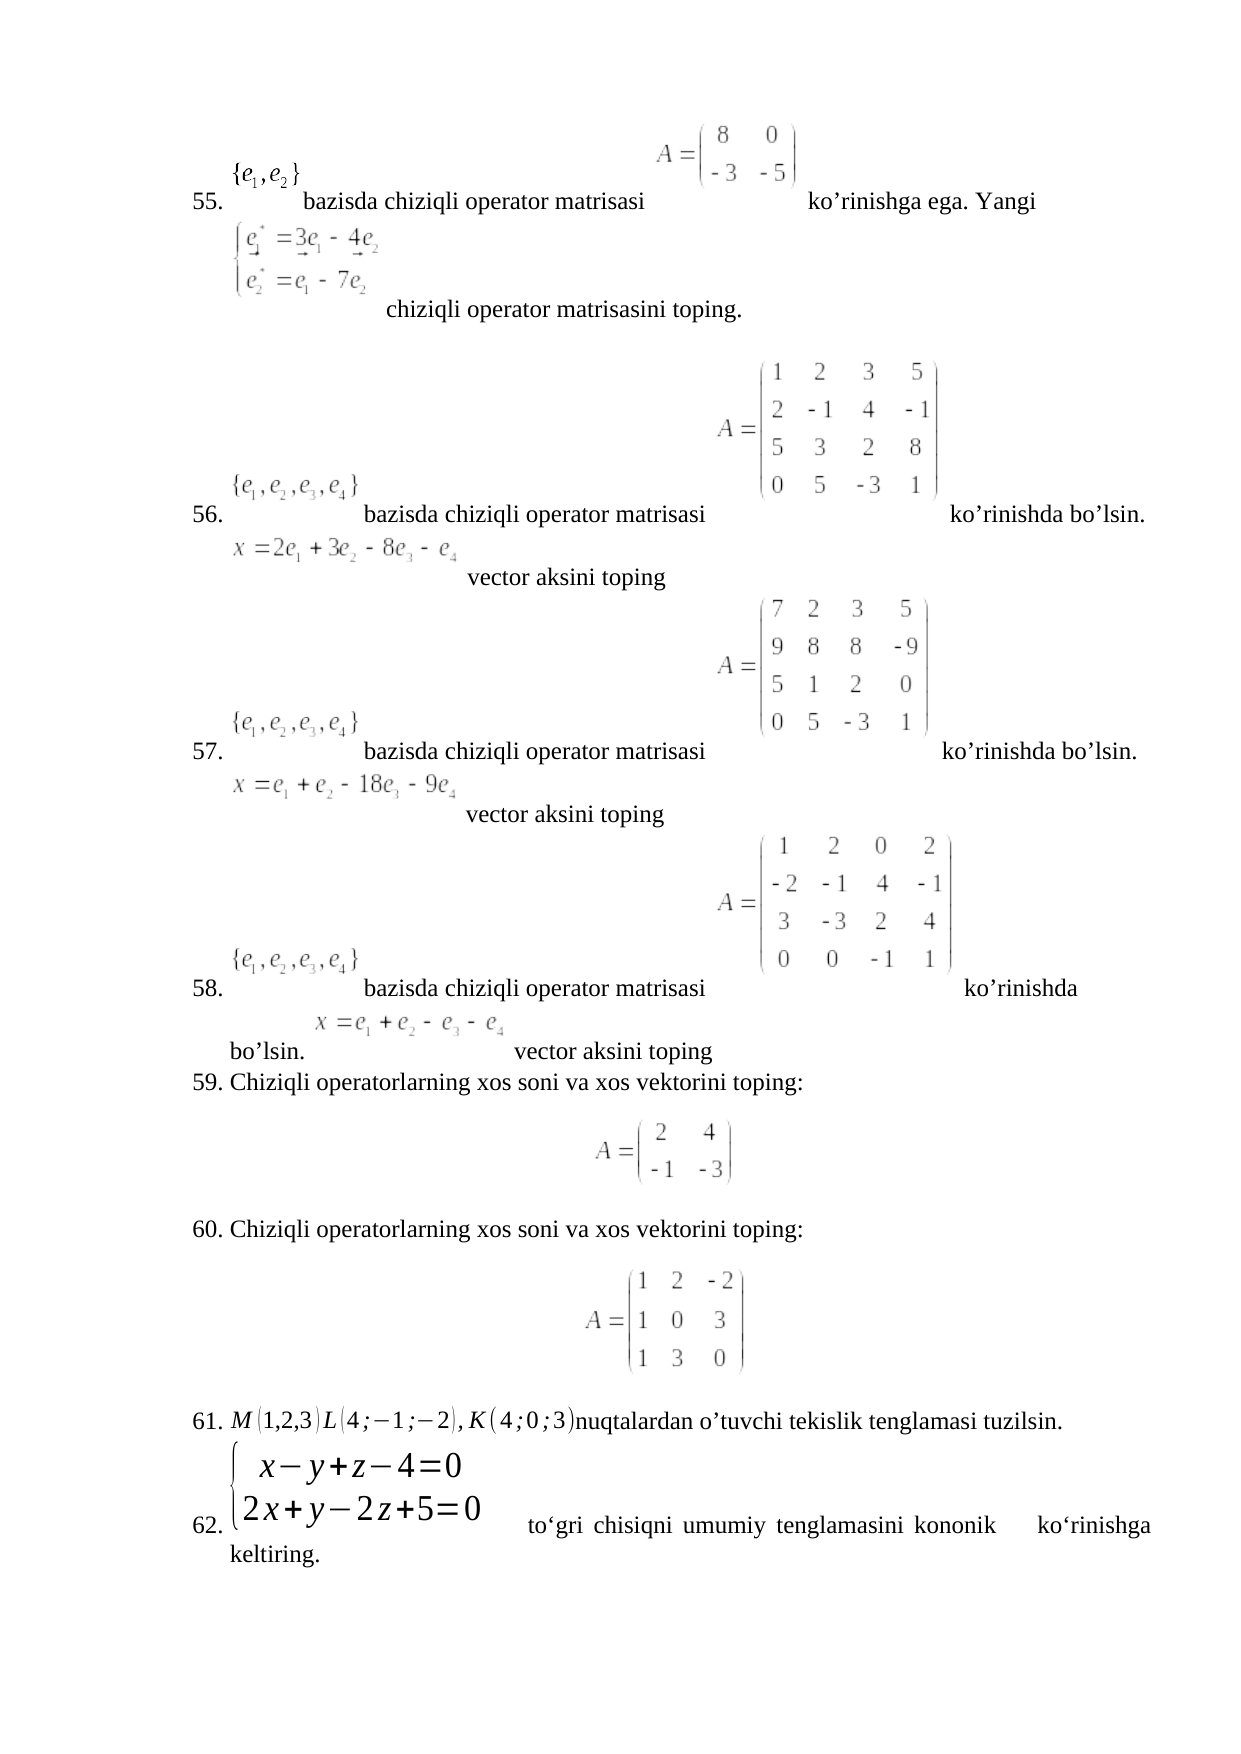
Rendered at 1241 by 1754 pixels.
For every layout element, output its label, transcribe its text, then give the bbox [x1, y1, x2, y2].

list nuqtalardan o’tuvchi tekislik tenglamasi tuzilsin. [192, 1405, 1152, 1436]
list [192, 118, 1152, 322]
list Chiziqli operatorlarning xos soni va xos vektorini toping: [192, 1067, 1152, 1096]
list bazisda chiziqli operator matrisasi ko’rinishda bo’lsin. vector aksini toping [192, 356, 1152, 591]
list bazisda chiziqli operator matrisasi ko’rinishda bo’lsin. vector aksini toping [192, 593, 1152, 827]
list bazisda chiziqli operator matrisasi ko’rinishda bo’lsin. vector aksini toping [192, 830, 1152, 1064]
list Chiziqli operatorlarning xos soni va xos vektorini toping: [192, 1214, 1152, 1243]
list to‘gri chisiqni umumiy tenglamasini kononik ko‘rinishga keltiring. [192, 1441, 1152, 1567]
